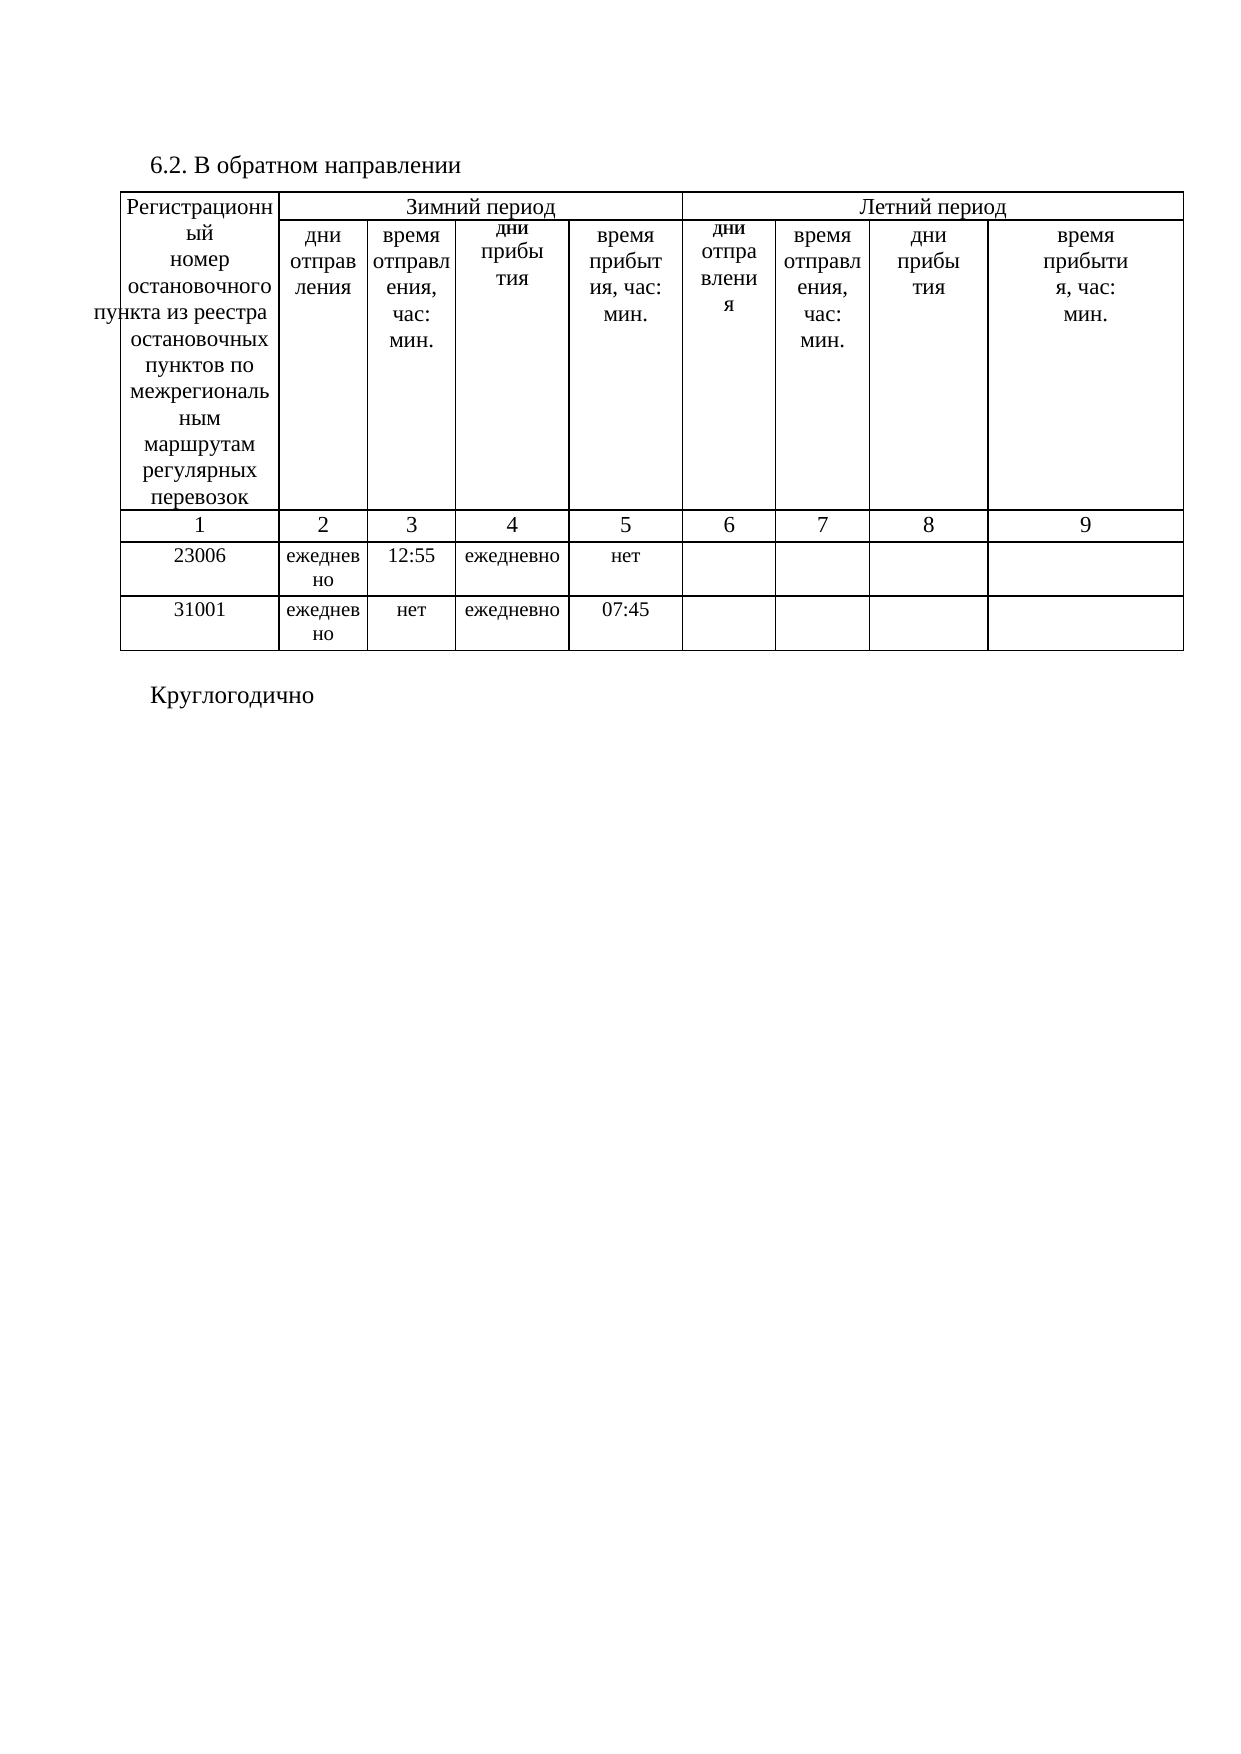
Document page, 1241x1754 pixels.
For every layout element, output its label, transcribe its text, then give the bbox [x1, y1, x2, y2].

table_cell время отправл ения, час: мин. [776, 221, 869, 509]
table_cell нет [368, 597, 455, 650]
table_cell ежедневно [456, 597, 568, 650]
table_cell 7 [776, 511, 869, 541]
table_cell [776, 543, 869, 595]
table_cell 23006 [121, 543, 278, 595]
table_cell 31001 [121, 597, 278, 650]
table_cell дни отправ ления [280, 221, 367, 509]
table_cell ДНИ прибы тия [456, 221, 568, 509]
table_cell 5 [570, 511, 682, 541]
table_cell 9 [989, 511, 1183, 541]
table_cell [989, 543, 1183, 595]
table_cell 6 [683, 511, 775, 541]
table_cell 12:55 [368, 543, 455, 595]
table_cell [989, 597, 1183, 650]
table_cell ежедневно [280, 597, 367, 650]
table_cell [870, 543, 987, 595]
table_cell [683, 543, 775, 595]
table_header Летний период [683, 193, 1183, 219]
table_cell [683, 597, 775, 650]
table_cell 2 [280, 511, 367, 541]
table_cell 1 [121, 511, 278, 541]
table_cell нет [570, 543, 682, 595]
table_cell [870, 597, 987, 650]
table_header Зимний период [280, 193, 682, 219]
table_cell ежедневно [280, 543, 367, 595]
table_header Регистрационный номер остановочного пункта из реестра остановочных пунктов по межрегиональным маршрутам регулярных перевозок [121, 193, 278, 509]
table_cell [776, 597, 869, 650]
text Круглогодично [150, 680, 1090, 709]
table_cell 8 [870, 511, 987, 541]
table_cell ДНИ отпра влени я [683, 221, 775, 509]
table_cell дни прибы тия [870, 221, 987, 509]
table_cell 4 [456, 511, 568, 541]
table_cell время прибыт ия, час: мин. [570, 221, 682, 509]
table_cell 3 [368, 511, 455, 541]
table_cell время отправл ения, час: мин. [368, 221, 455, 509]
text 6.2. В обратном направлении [150, 150, 1090, 179]
table_cell ежедневно [456, 543, 568, 595]
table_cell 07:45 [570, 597, 682, 650]
table_cell время прибыти я, час: мин. [989, 221, 1183, 509]
